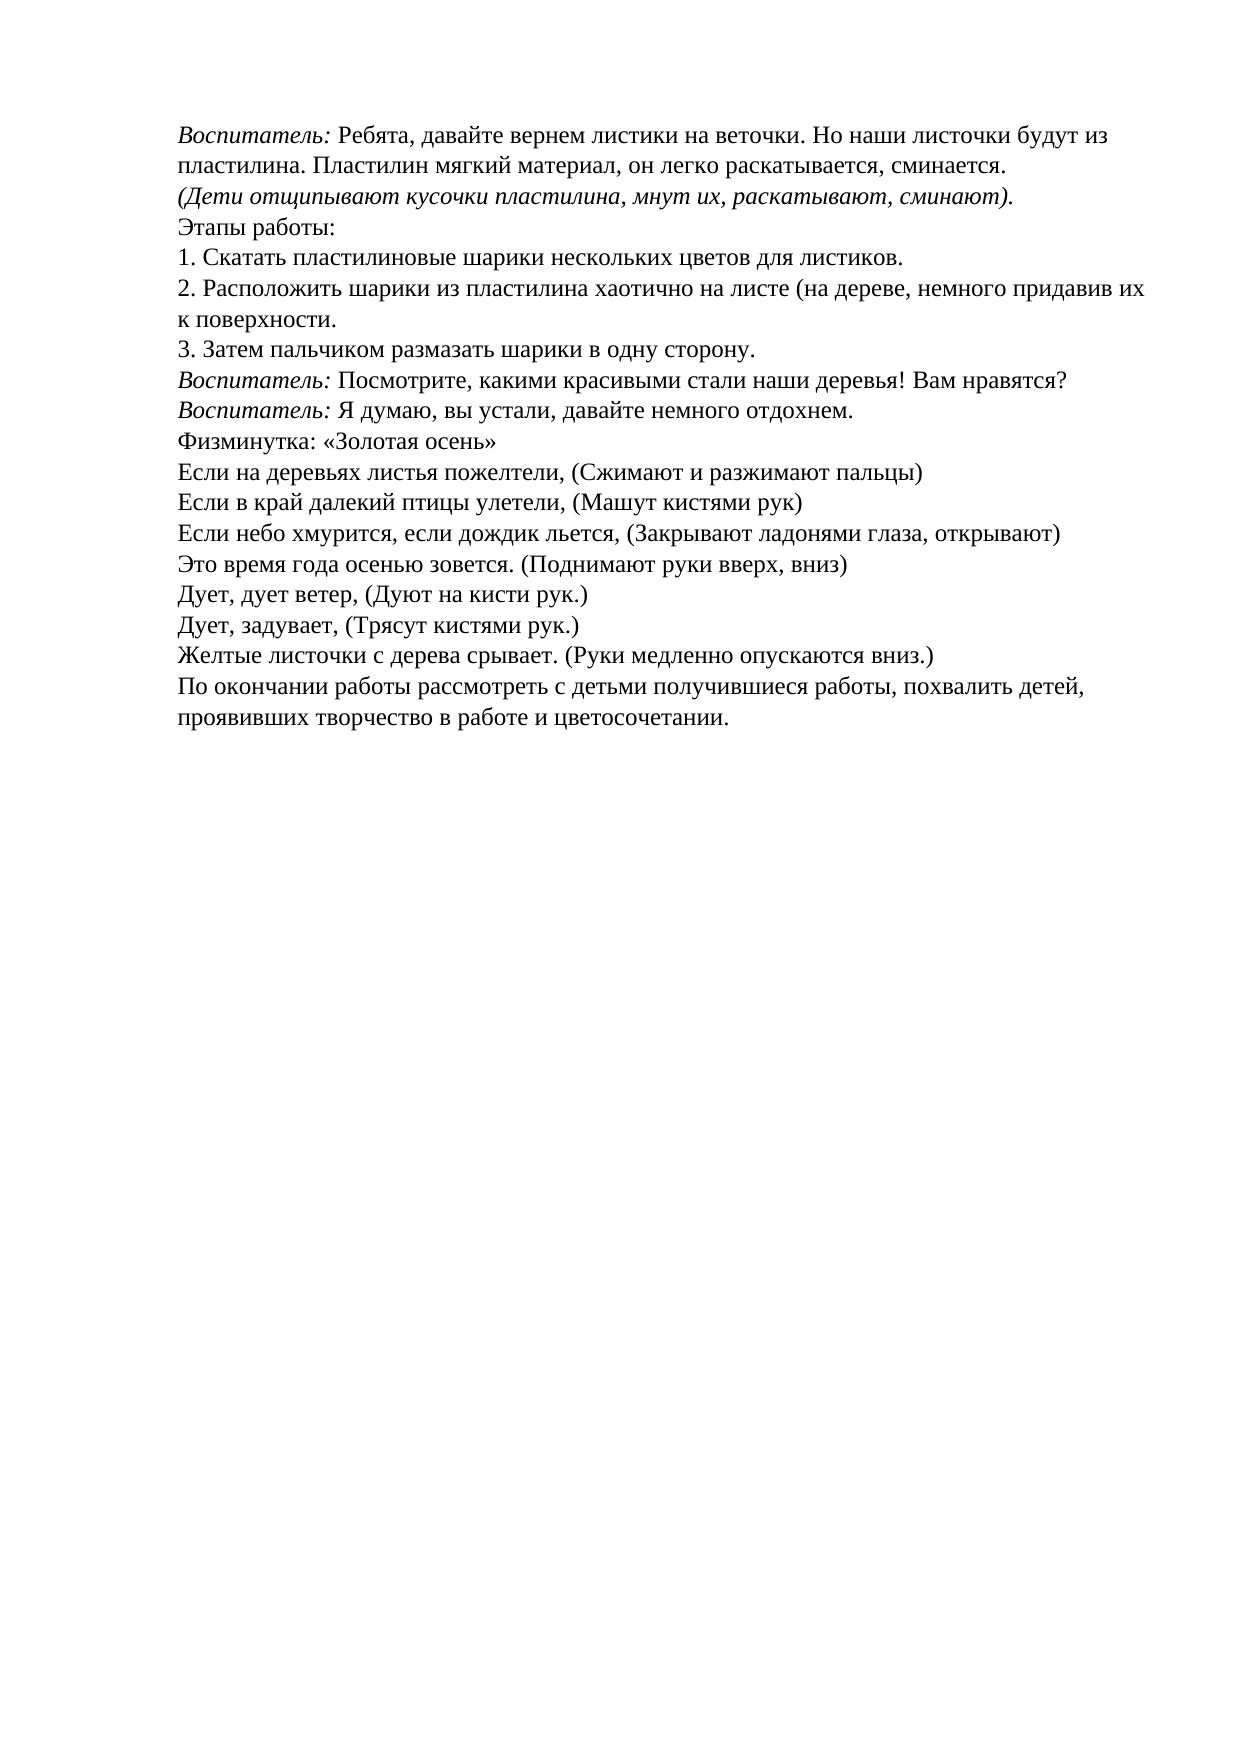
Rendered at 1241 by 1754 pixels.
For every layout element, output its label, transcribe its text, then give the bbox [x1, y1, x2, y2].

text (Дети отщипывают кусочки пластилина, мнут их, раскатывают, сминают). [177, 179, 1152, 210]
text Физминутка: «Золотая осень» [177, 424, 1152, 455]
text 1. Скатать пластилиновые шарики нескольких цветов для листиков. [177, 241, 1152, 271]
text 3. Затем пальчиком размазать шарики в одну сторону. [177, 332, 1152, 363]
text Если небо хмурится, если дождик льется, (Закрывают ладонями глаза, открывают) [177, 516, 1152, 547]
text Если на деревьях листья пожелтели, (Сжимают и разжимают пальцы) [177, 455, 1152, 486]
text Дует, дует ветер, (Дуют на кисти рук.) [177, 577, 1152, 608]
text Этапы работы: [177, 210, 1152, 241]
text Это время года осенью зовется. (Поднимают руки вверх, вниз) [177, 547, 1152, 577]
text 2. Расположить шарики из пластилина хаотично на листе (на дереве, немного придавив их к поверхности. [177, 271, 1152, 332]
text По окончании работы рассмотреть с детьми получившиеся работы, похвалить детей, проявивших творчество в работе и цветосочетании. [177, 669, 1152, 731]
text Воспитатель: Я думаю, вы устали, давайте немного отдохнем. [177, 394, 1152, 424]
text Дует, задувает, (Трясут кистями рук.) [177, 608, 1152, 639]
text Желтые листочки с дерева срывает. (Руки медленно опускаются вниз.) [177, 639, 1152, 669]
text Воспитатель: Ребята, давайте вернем листики на веточки. Но наши листочки будут из пластилина. Пластилин мягкий материал, он легко раскатывается, сминается. [177, 118, 1152, 179]
text Если в край далекий птицы улетели, (Машут кистями рук) [177, 486, 1152, 516]
text Воспитатель: Посмотрите, какими красивыми стали наши деревья! Вам нравятся? [177, 363, 1152, 394]
